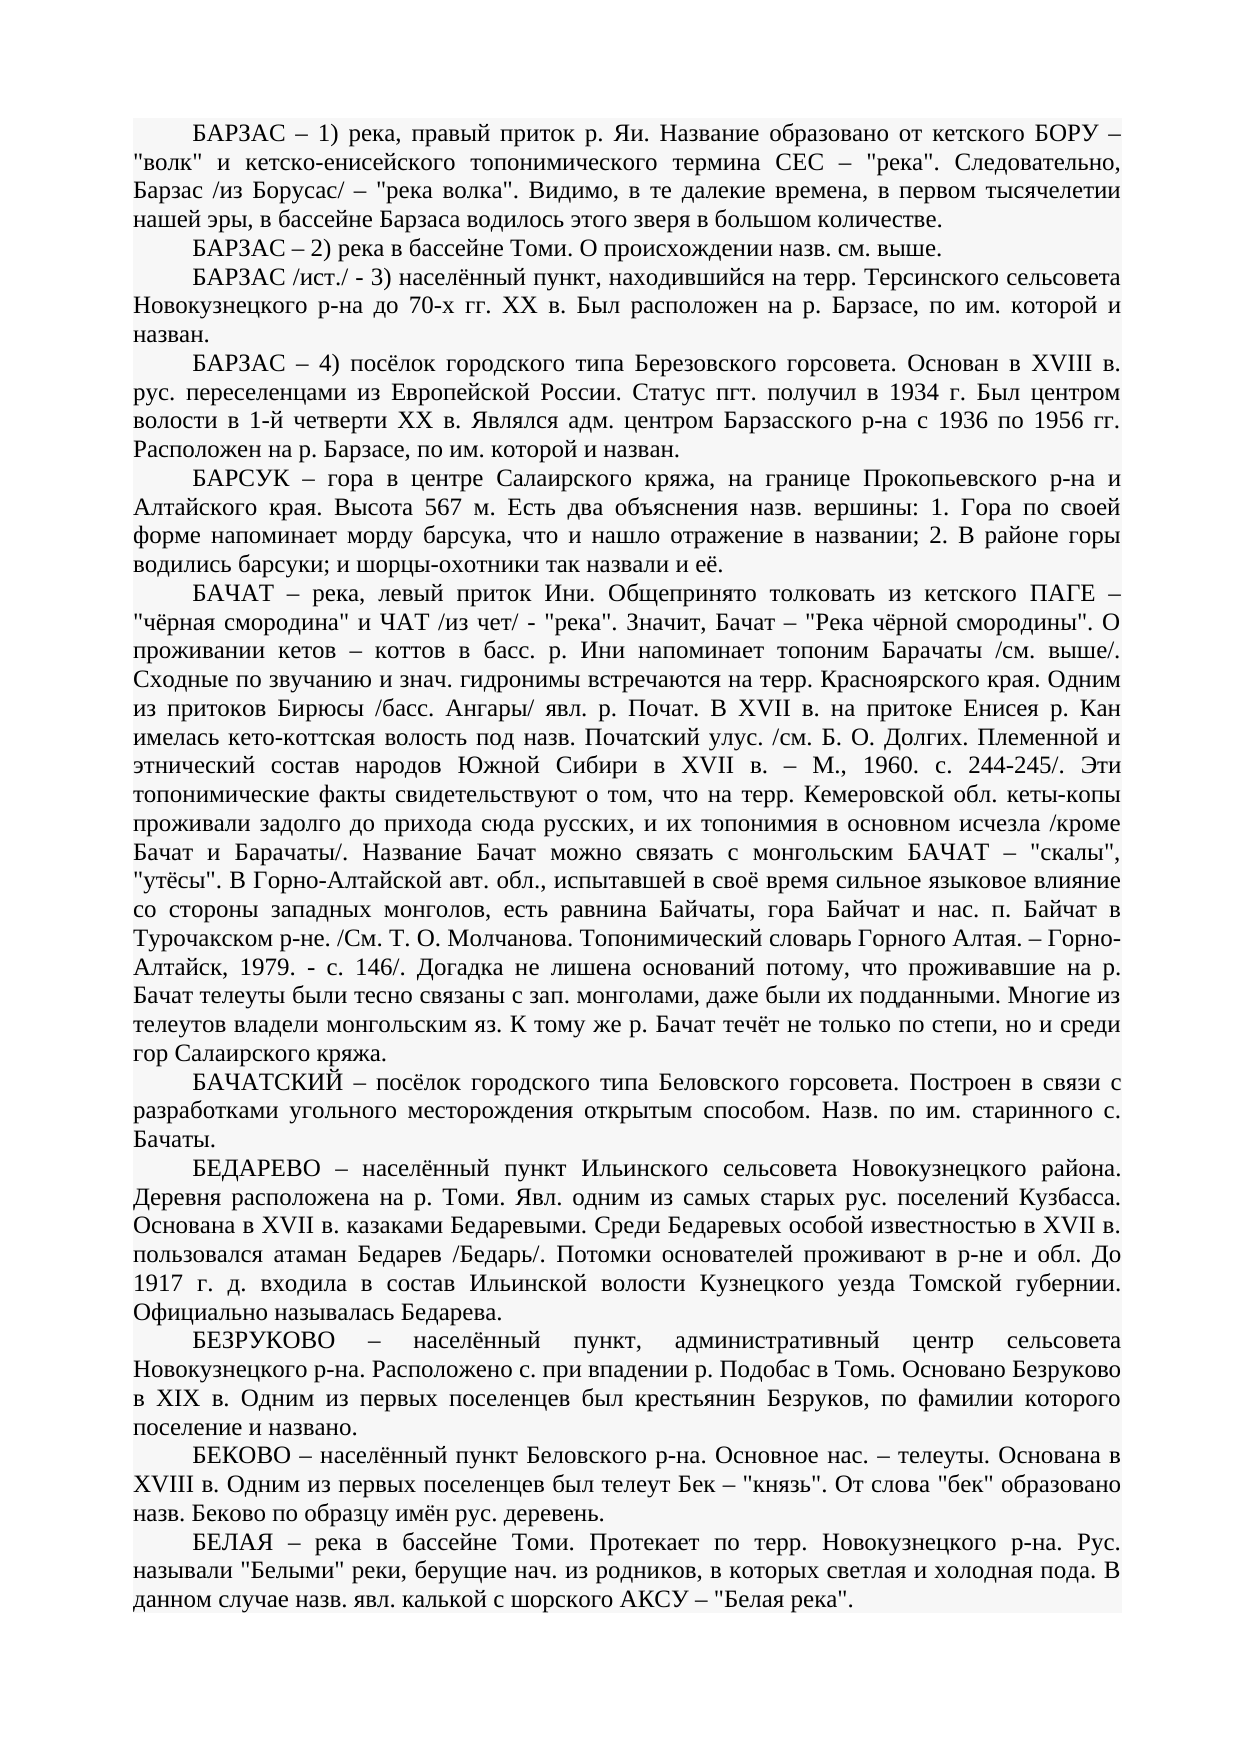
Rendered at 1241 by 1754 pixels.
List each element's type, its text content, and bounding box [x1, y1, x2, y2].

text БАРЗАС – 4) посёлок городского типа Березовского горсовета. Основан в XVIII в. рус. переселенцами из Европейской России. Статус пгт. получил в 1934 г. Был центром волости в 1-й четверти ХХ в. Являлся адм. центром Барзасского р-на с 1936 по 1956 гг. Расположен на р. Барзасе, по им. которой и назван. [133, 348, 1122, 463]
text БЕЛАЯ – река в бассейне Томи. Протекает по терр. Новокузнецкого р-на. Рус. называли "Белыми" реки, берущие нач. из родников, в которых светлая и холодная пода. В данном случае назв. явл. калькой с шорского АКСУ – "Белая река". [133, 1527, 1122, 1613]
text БЕЗРУКОВО – населённый пункт, административный центр сельсовета Новокузнецкого р-на. Расположено с. при впадении р. Подобас в Томь. Основано Безруково в XIX в. Одним из первых поселенцев был крестьянин Безруков, по фамилии которого поселение и названо. [133, 1326, 1122, 1441]
text БЕКОВО – населённый пункт Беловского р-на. Основное нас. – телеуты. Основана в XVIII в. Одним из первых поселенцев был телеут Бек – "князь". От слова "бек" образовано назв. Беково по образцу имён рус. деревень. [133, 1441, 1122, 1527]
text БАЧАТСКИЙ – посёлок городского типа Беловского горсовета. Построен в связи с разработками угольного месторождения открытым способом. Назв. по им. старинного с. Бачаты. [133, 1067, 1122, 1153]
text БАРЗАС – 1) река, правый приток р. Яи. Название образовано от кетского БОРУ – "волк" и кетско-енисейского топонимического термина СЕС – "река". Следовательно, Барзас /из Борусас/ – "река волка". Видимо, в те далекие времена, в первом тысячелетии нашей эры, в бассейне Барзаса водилось этого зверя в большом количестве. [133, 118, 1122, 233]
text БАРСУК – гора в центре Салаирского кряжа, на границе Прокопьевского р-на и Алтайского края. Высота 567 м. Есть два объяснения назв. вершины: 1. Гора по своей форме напоминает морду барсука, что и нашло отражение в названии; 2. В районе горы водились барсуки; и шорцы-охотники так назвали и её. [133, 463, 1122, 578]
text БАЧАТ – река, левый приток Ини. Общепринято толковать из кетского ПАГЕ – "чёрная смородина" и ЧАТ /из чет/ - "река". Значит, Бачат – "Река чёрной смородины". О проживании кетов – коттов в басс. р. Ини напоминает топоним Барачаты /см. выше/. Сходные по звучанию и знач. гидронимы встречаются на терр. Красноярского края. Одним из притоков Бирюсы /басс. Ангары/ явл. р. Почат. В XVII в. на притоке Енисея р. Кан имелась кето-коттская волость под назв. Початский улус. /см. Б. О. Долгих. Племенной и этнический состав народов Южной Сибири в XVII в. – М., 1960. с. 244-245/. Эти топонимические факты свидетельствуют о том, что на терр. Кемеровской обл. кеты-копы проживали задолго до прихода сюда русских, и их топонимия в основном исчезла /кроме Бачат и Барачаты/. Название Бачат можно связать с монгольским БАЧАТ – "скалы", "утёсы". В Горно-Алтайской авт. обл., испытавшей в своё время сильное языковое влияние со стороны западных монголов, есть равнина Байчаты, гора Байчат и нас. п. Байчат в Турочакском р-не. /См. Т. О. Молчанова. Топонимический словарь Горного Алтая. – Горно-Алтайск, 1979. - с. 146/. Догадка не лишена оснований потому, что проживавшие на р. Бачат телеуты были тесно связаны с зап. монголами, даже были их подданными. Многие из телеутов владели монгольским яз. К тому же р. Бачат течёт не только по степи, но и среди гор Салаирского кряжа. [133, 578, 1122, 1067]
text БЕДАРЕВО – населённый пункт Ильинского сельсовета Новокузнецкого района. Деревня расположена на р. Томи. Явл. одним из самых старых рус. поселений Кузбасса. Основана в XVII в. казаками Бедаревыми. Среди Бедаревых особой известностью в XVII в. пользовался атаман Бедарев /Бедарь/. Потомки основателей проживают в р-не и обл. До 1917 г. д. входила в состав Ильинской волости Кузнецкого уезда Томской губернии. Официально называлась Бедарева. [133, 1153, 1122, 1326]
text БАРЗАС – 2) река в бассейне Томи. О происхождении назв. см. выше. [133, 233, 1122, 262]
text БАРЗАС /ист./ - 3) населённый пункт, находившийся на терр. Терсинского сельсовета Новокузнецкого р-на до 70-х гг. ХХ в. Был расположен на р. Барзасе, по им. которой и назван. [133, 262, 1122, 348]
